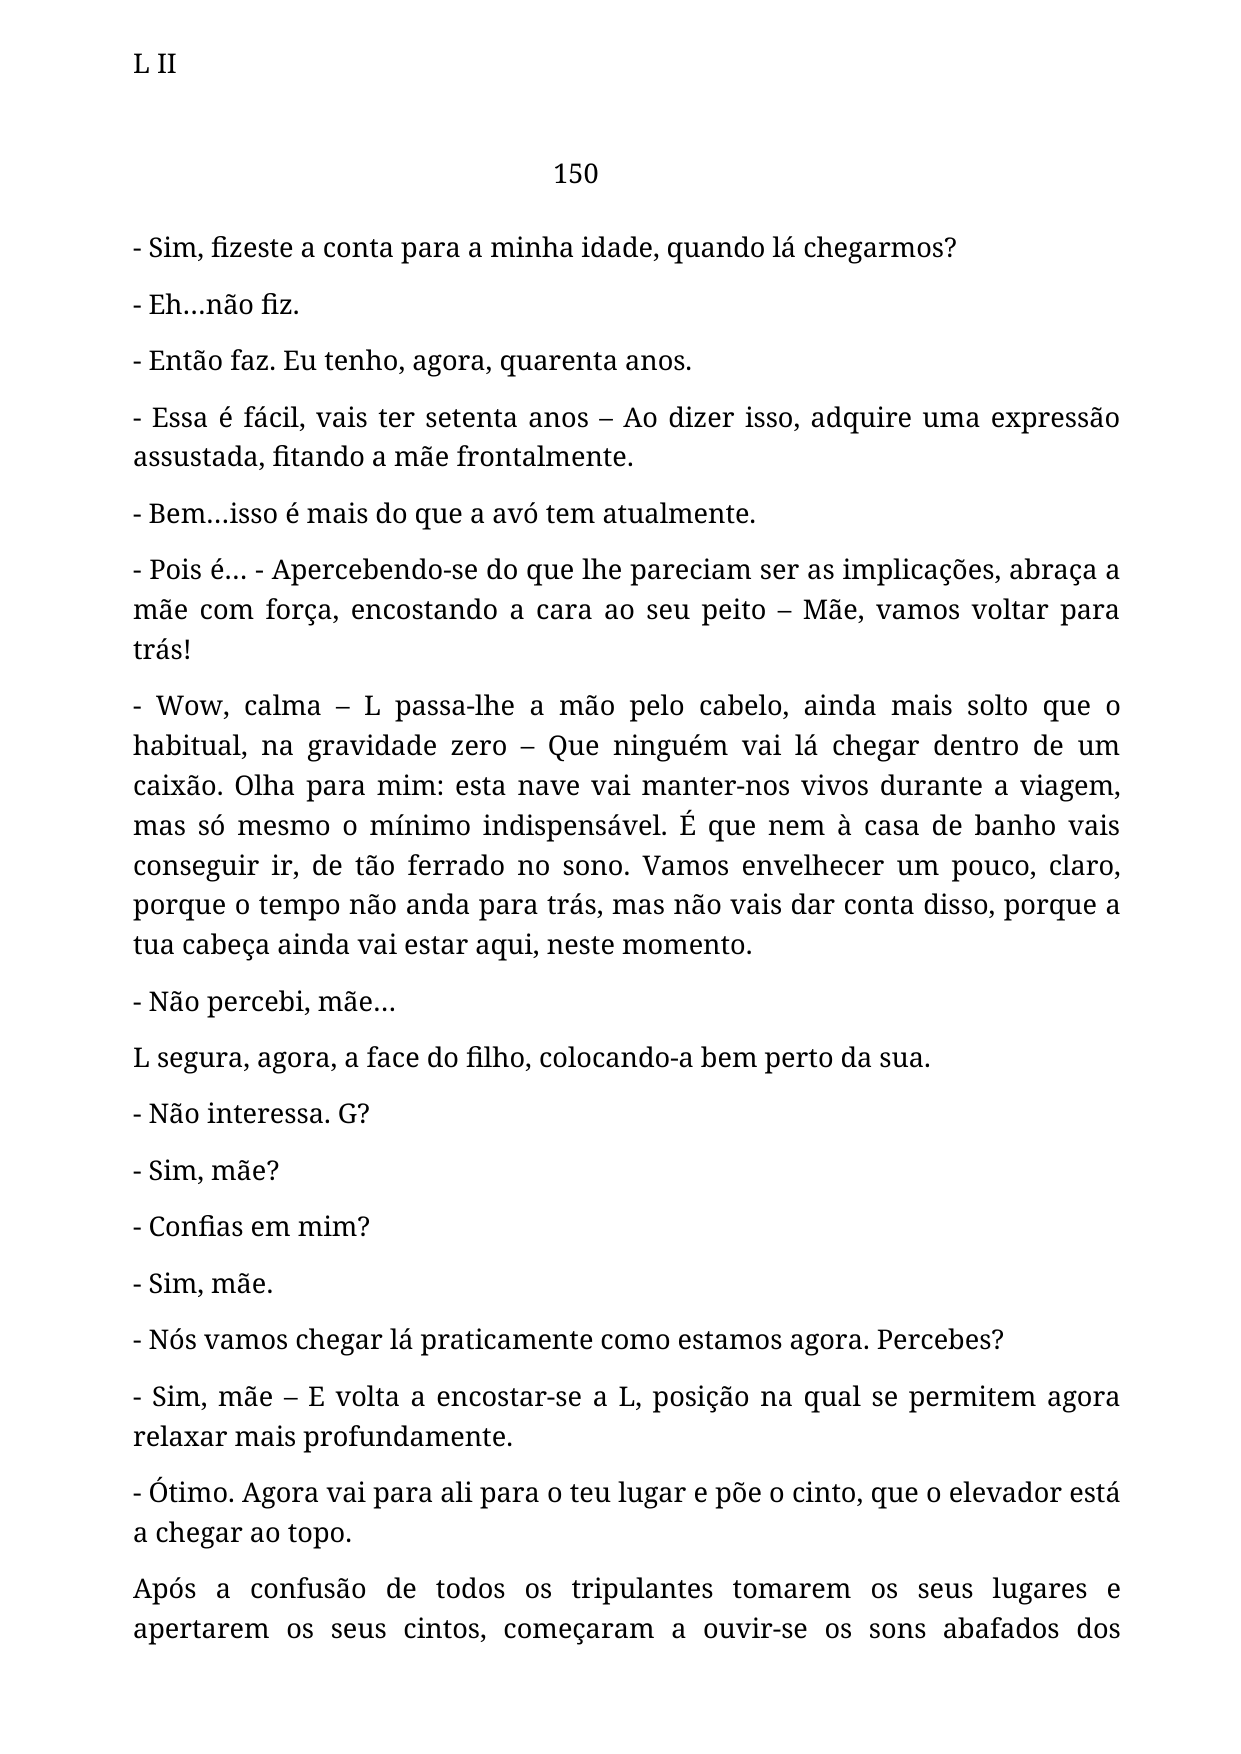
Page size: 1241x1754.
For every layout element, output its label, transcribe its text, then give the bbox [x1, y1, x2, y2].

text - Eh…não fiz. [133, 285, 1122, 322]
text - Bem…isso é mais do que a avó tem atualmente. [133, 494, 1122, 531]
text - Sim, mãe? [133, 1151, 1122, 1188]
text - Sim, mãe. [133, 1264, 1122, 1301]
text - Confias em mim? [133, 1208, 1122, 1245]
text - Pois é… - Apercebendo-se do que lhe pareciam ser as implicações, abraça a mãe com força, encostando a cara ao seu peito – Mãe, vamos voltar para trás! [133, 551, 1122, 667]
text - Sim, mãe – E volta a encostar-se a L, posição na qual se permitem agora relaxar mais profundamente. [133, 1377, 1122, 1454]
text - Sim, fizeste a conta para a minha idade, quando lá chegarmos? [133, 229, 1122, 266]
text - Wow, calma – L passa-lhe a mão pelo cabelo, ainda mais solto que o habitual, na gravidade zero – Que ninguém vai lá chegar dentro de um caixão. Olha para mim: esta nave vai manter-nos vivos durante a viagem, mas só mesmo o mínimo indispensável. É que nem à casa de banho vais conseguir ir, de tão ferrado no sono. Vamos envelhecer um pouco, claro, porque o tempo não anda para trás, mas não vais dar conta disso, porque a tua cabeça ainda vai estar aqui, neste momento. [133, 687, 1122, 962]
text - Não interessa. G? [133, 1095, 1122, 1132]
text - Nós vamos chegar lá praticamente como estamos agora. Percebes? [133, 1321, 1122, 1358]
text L segura, agora, a face do filho, colocando-a bem perto da sua. [133, 1038, 1122, 1075]
text - Não percebi, mãe… [133, 982, 1122, 1019]
text - Ótimo. Agora vai para ali para o teu lugar e põe o cinto, que o elevador está a chegar ao topo. [133, 1473, 1122, 1550]
text - Essa é fácil, vais ter setenta anos – Ao dizer isso, adquire uma expressão assustada, fitando a mãe frontalmente. [133, 398, 1122, 475]
text - Então faz. Eu tenho, agora, quarenta anos. [133, 342, 1122, 378]
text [133, 1570, 1122, 1646]
